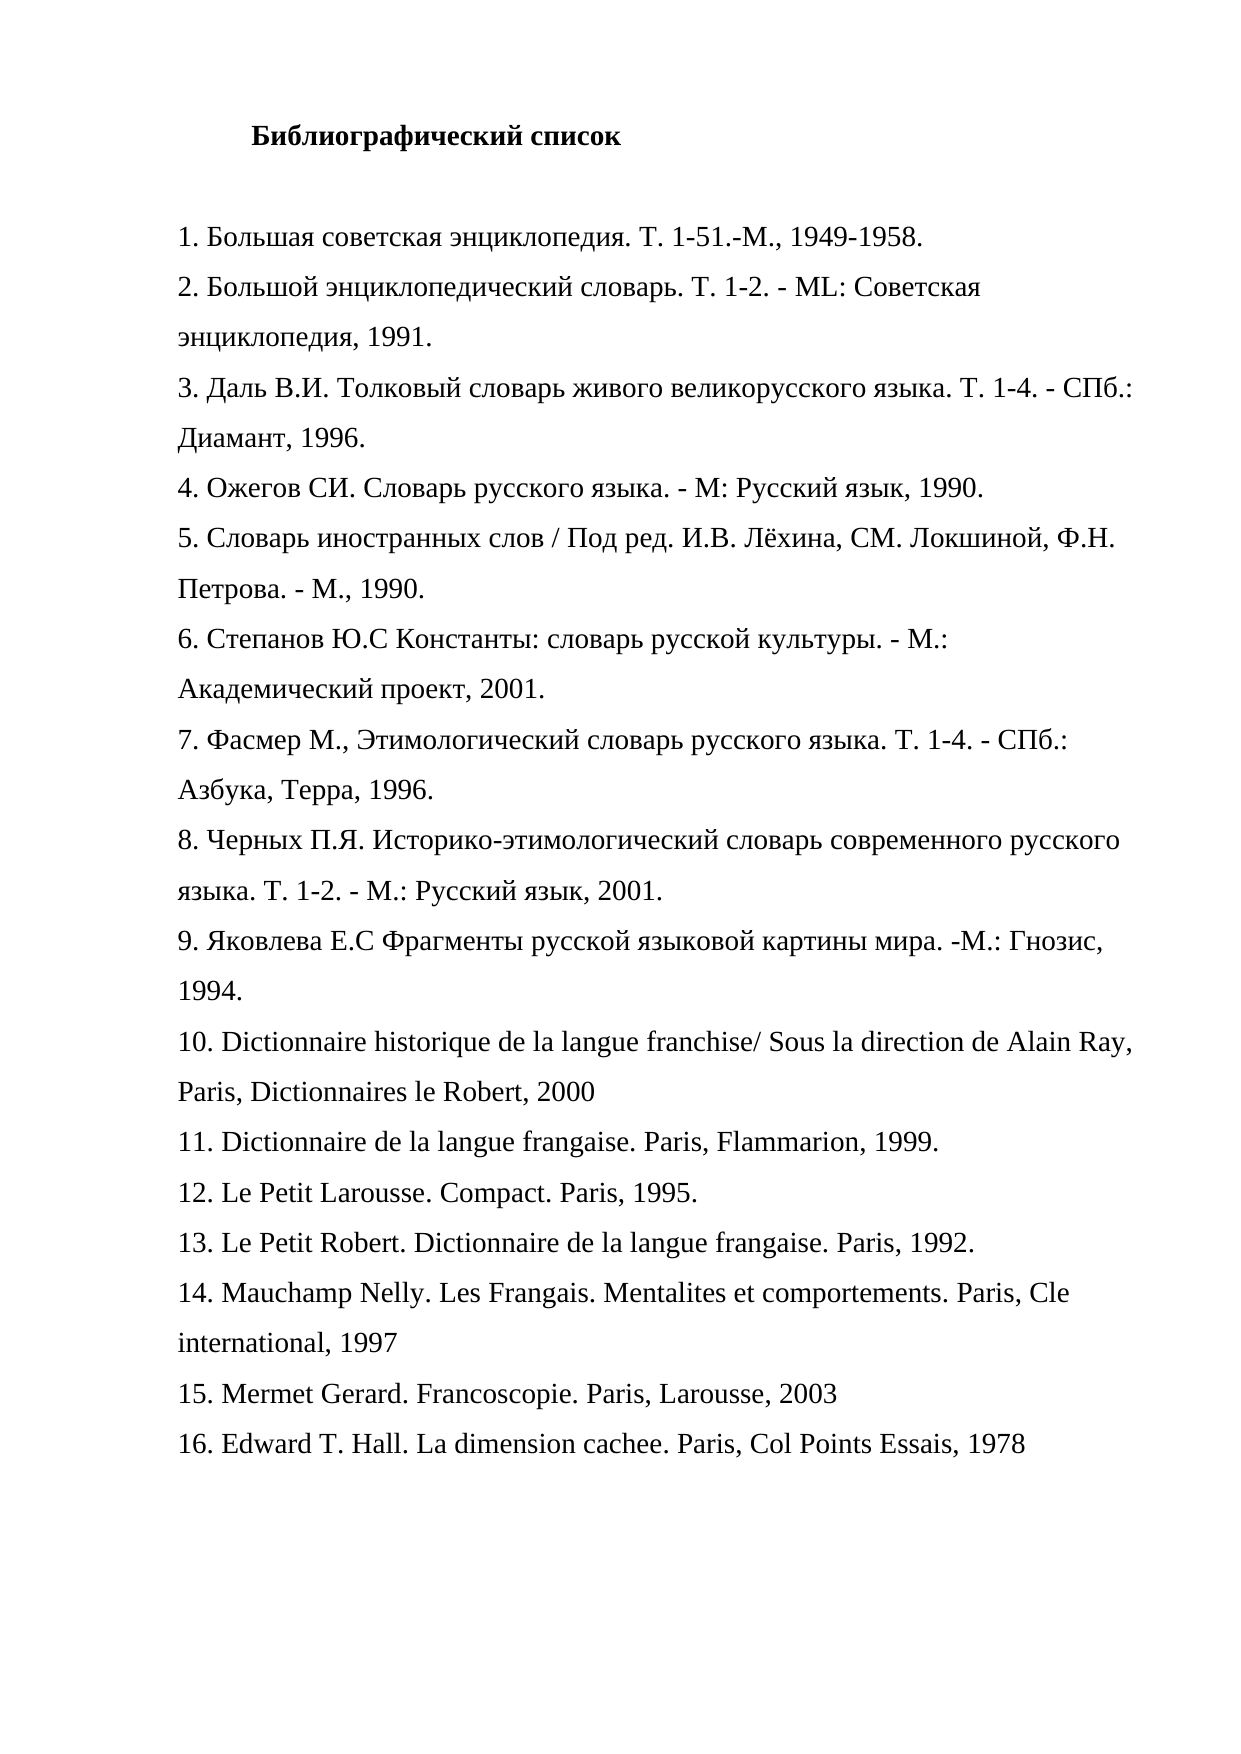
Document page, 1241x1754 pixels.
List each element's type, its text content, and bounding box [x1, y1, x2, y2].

text 1. Большая советская энциклопедия. Т. 1-51.-М., 1949-1958. [177, 219, 1152, 252]
text 5. Словарь иностранных слов / Под ред. И.В. Лёхина, СМ. Локшиной, Ф.Н. Петрова. - М., 1990. [177, 521, 1152, 604]
text 7. Фасмер М., Этимологический словарь русского языка. Т. 1-4. - СПб.: Азбука, Терра, 1996. [177, 722, 1152, 806]
text 13. Le Petit Robert. Dictionnaire de la langue frangaise. Paris, 1992. [177, 1225, 1152, 1258]
text 10. Dictionnaire historique de la langue franchise/ Sous la direction de Alain Ray, Paris, Dictionnaires le Robert, 2000 [177, 1024, 1152, 1108]
text 8. Черных П.Я. Историко-этимологический словарь современного русского языка. Т. 1-2. - М.: Русский язык, 2001. [177, 822, 1152, 906]
text 2. Большой энциклопедический словарь. Т. 1-2. - ML: Советская энциклопедия, 1991. [177, 269, 1152, 353]
text 14. Mauchamp Nelly. Les Frangais. Mentalites et comportements. Paris, Cle international, 1997 [177, 1275, 1152, 1359]
text 15. Mermet Gerard. Francoscopie. Paris, Larousse, 2003 [177, 1376, 1152, 1409]
text 3. Даль В.И. Толковый словарь живого великорусского языка. Т. 1-4. - СПб.: Диамант, 1996. [177, 370, 1152, 453]
text 11. Dictionnaire de la langue frangaise. Paris, Flammarion, 1999. [177, 1124, 1152, 1158]
text 16. Edward T. Hall. La dimension cachee. Paris, Col Points Essais, 1978 [177, 1426, 1152, 1460]
text 4. Ожегов СИ. Словарь русского языка. - М: Русский язык, 1990. [177, 470, 1152, 504]
text Библиографический список [177, 118, 1152, 152]
text 12. Le Petit Larousse. Compact. Paris, 1995. [177, 1175, 1152, 1208]
text 6. Степанов Ю.С Константы: словарь русской культуры. - М.: Академический проект, 2001. [177, 621, 1152, 705]
text 9. Яковлева Е.С Фрагменты русской языковой картины мира. -М.: Гнозис, 1994. [177, 923, 1152, 1007]
